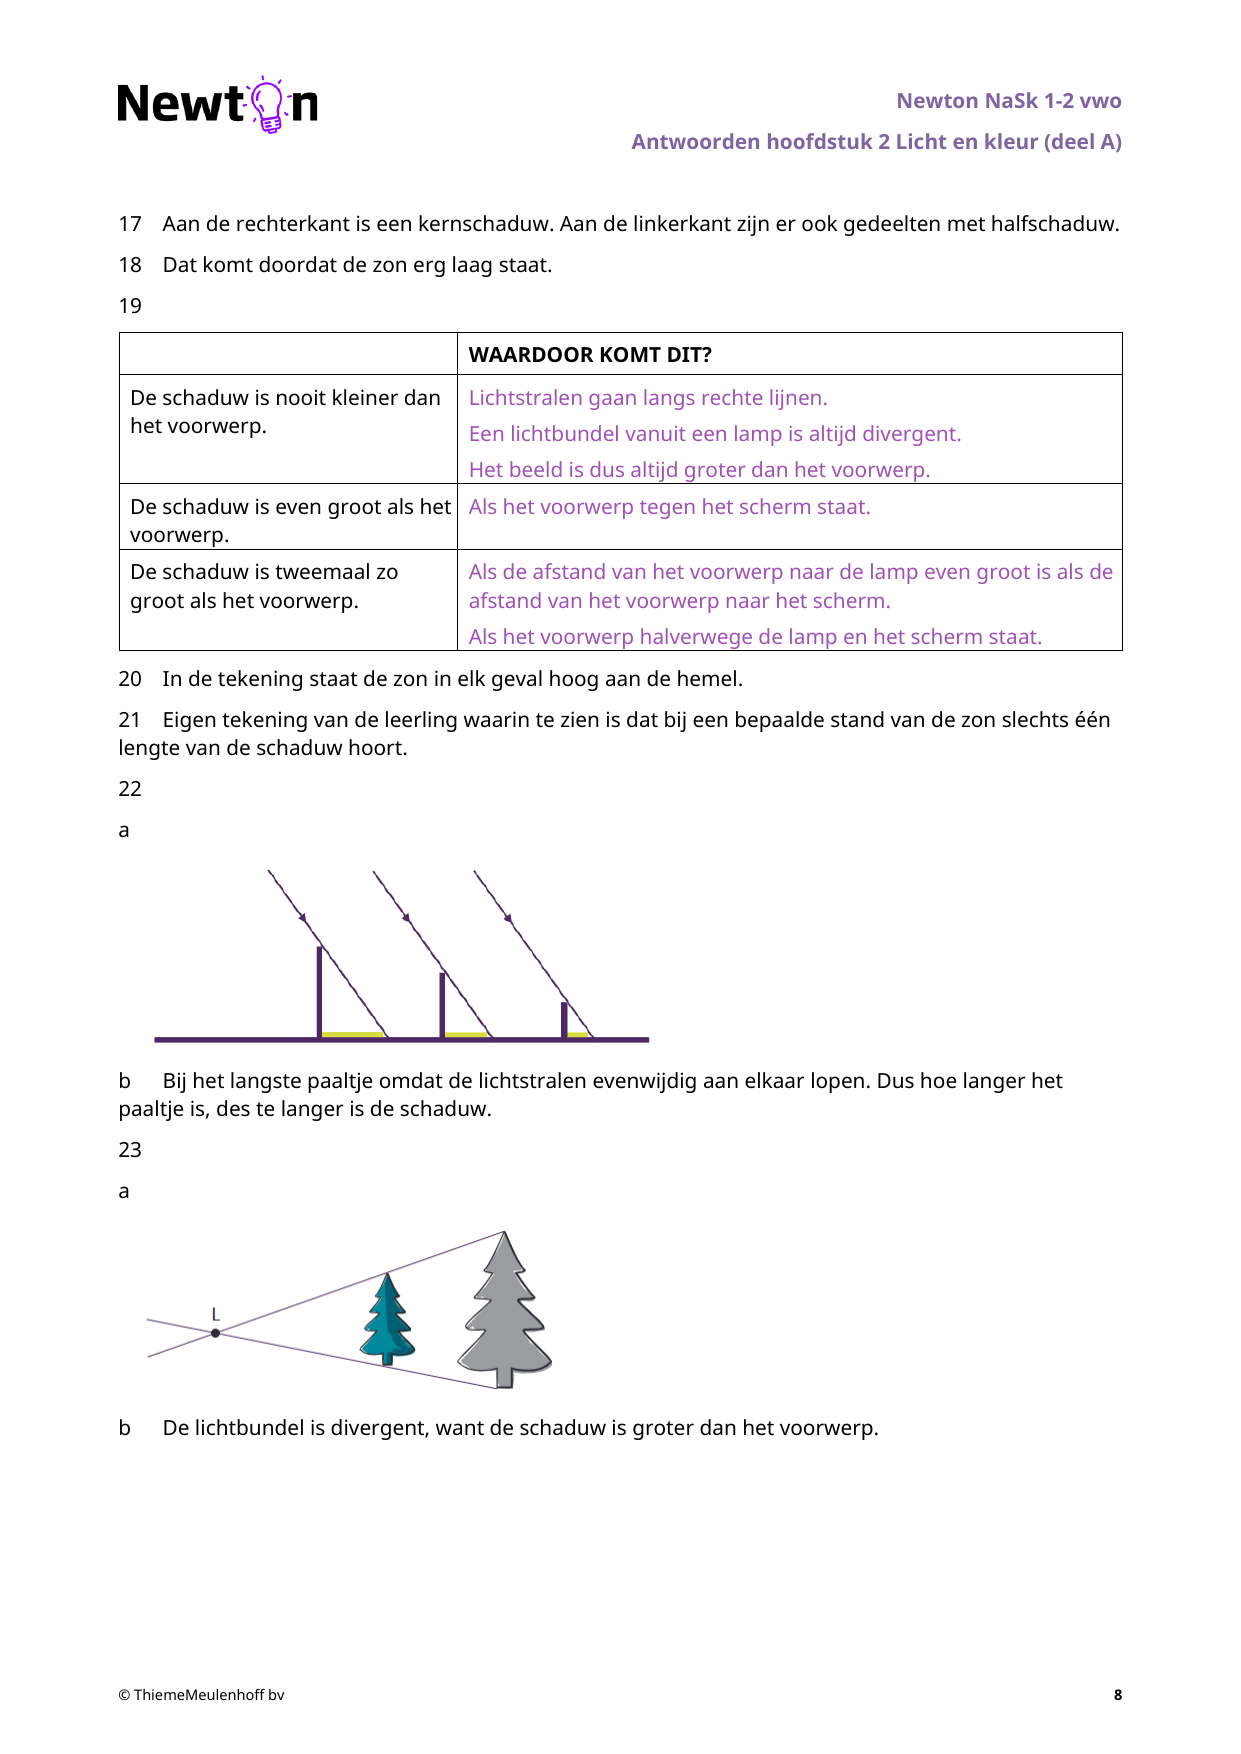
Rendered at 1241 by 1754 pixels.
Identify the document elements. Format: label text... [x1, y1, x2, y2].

table_cell De schaduw is nooit kleiner dan het voorwerp. [120, 375, 457, 483]
text 21 Eigen tekening van de leerling waarin te zien is dat bij een bepaalde stand van de zon slechts één lengte van de schaduw hoort. [118, 705, 1122, 762]
text b Bij het langste paaltje omdat de lichtstralen evenwijdig aan elkaar lopen. Dus hoe langer het paaltje is, des te langer is de schaduw. [118, 1066, 1122, 1123]
table_cell Als het voorwerp tegen het scherm staat. [458, 484, 1122, 549]
picture [118, 75, 318, 134]
table_cell De schaduw is tweemaal zo groot als het voorwerp. [120, 550, 457, 650]
table_cell De schaduw is even groot als het voorwerp. [120, 484, 457, 549]
table_cell Lichtstralen gaan langs rechte lijnen. Een lichtbundel vanuit een lamp is altijd divergent. Het beeld is dus altijd groter dan het voorwerp. [458, 375, 1122, 483]
table_header [120, 333, 457, 374]
text b De lichtbundel is divergent, want de schaduw is groter dan het voorwerp. [118, 1413, 1122, 1441]
text 22 [118, 774, 1122, 803]
picture [118, 856, 661, 1054]
text 18 Dat komt doordat de zon erg laag staat. [118, 250, 1122, 278]
text 23 [118, 1135, 1122, 1164]
text a [118, 815, 1122, 844]
picture [118, 1217, 570, 1401]
text 20 In de tekening staat de zon in elk geval hoog aan de hemel. [118, 664, 1122, 692]
table_header WAARDOOR KOMT DIT? [458, 333, 1122, 374]
text a [118, 1176, 1122, 1205]
text 19 [118, 291, 1122, 319]
table_cell Als de afstand van het voorwerp naar de lamp even groot is als de afstand van het voorwerp naar het scherm. Als het voorwerp halverwege de lamp en het scherm staat. [458, 550, 1122, 650]
text 17 Aan de rechterkant is een kernschaduw. Aan de linkerkant zijn er ook gedeelten met halfschaduw. [118, 209, 1122, 238]
